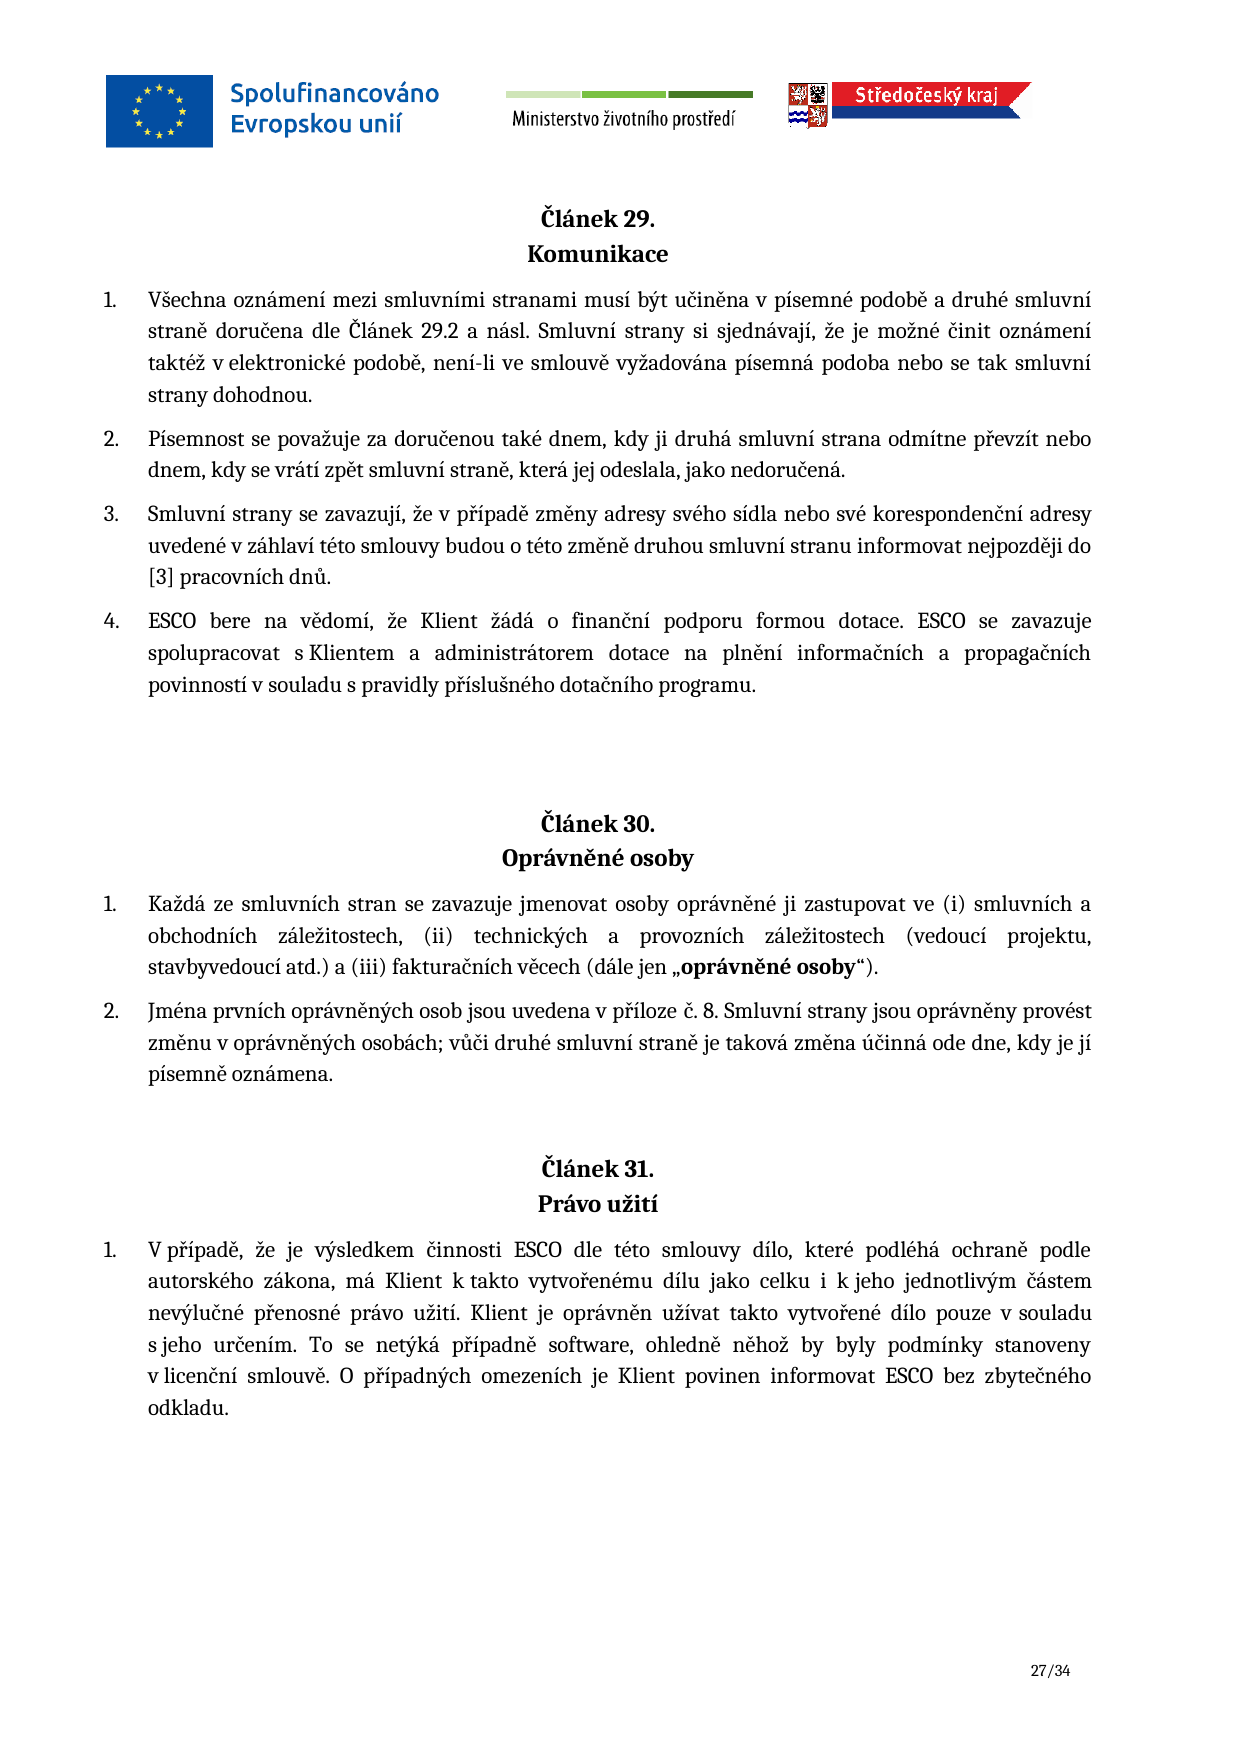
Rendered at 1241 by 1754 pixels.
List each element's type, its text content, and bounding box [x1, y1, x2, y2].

subtitle ESCO bere na vědomí, že Klient žádá o finanční podporu formou dotace. ESCO se zavazuje spolupracovat s Klientem a administrátorem dotace na plnění informačních a propagačních povinností v souladu s pravidly příslušného dotačního programu. [103, 608, 1092, 698]
subtitle Oprávněné osoby [103, 809, 1092, 873]
picture [103, 73, 1048, 148]
subtitle Komunikace [103, 205, 1092, 268]
subtitle V případě, že je výsledkem činnosti ESCO dle této smlouvy dílo, které podléhá ochraně podle autorského zákona, má Klient k takto vytvořenému dílu jako celku i k jeho jednotlivým částem nevýlučné přenosné právo užití. Klient je oprávněn užívat takto vytvořené dílo pouze v souladu s jeho určením. To se netýká případně software, ohledně něhož by byly podmínky stanoveny v licenční smlouvě. O případných omezeních je Klient povinen informovat ESCO bez zbytečného odkladu. [103, 1237, 1092, 1421]
subtitle Každá ze smluvních stran se zavazuje jmenovat osoby oprávněné ji zastupovat ve (i) smluvních a obchodních záležitostech, (ii) technických a provozních záležitostech (vedoucí projektu, stavbyvedoucí atd.) a (iii) fakturačních věcech (dále jen „oprávněné osoby“). [103, 891, 1092, 980]
subtitle Všechna oznámení mezi smluvními stranami musí být učiněna v písemné podobě a druhé smluvní straně doručena dle Článek 29.2 a násl. Smluvní strany si sjednávají, že je možné činit oznámení taktéž v elektronické podobě, není-li ve smlouvě vyžadována písemná podoba nebo se tak smluvní strany dohodnou. [103, 287, 1092, 408]
subtitle Smluvní strany se zavazují, že v případě změny adresy svého sídla nebo své korespondenční adresy uvedené v záhlaví této smlouvy budou o této změně druhou smluvní stranu informovat nejpozději do [3] pracovních dnů. [103, 501, 1092, 591]
subtitle Písemnost se považuje za doručenou také dnem, kdy ji druhá smluvní strana odmítne převzít nebo dnem, kdy se vrátí zpět smluvní straně, která jej odeslala, jako nedoručená. [103, 425, 1092, 483]
subtitle Právo užití [103, 1155, 1092, 1218]
subtitle Jména prvních oprávněných osob jsou uvedena v příloze č. 8. Smluvní strany jsou oprávněny provést změnu v oprávněných osobách; vůči druhé smluvní straně je taková změna účinná ode dne, kdy je jí písemně oznámena. [103, 998, 1092, 1088]
